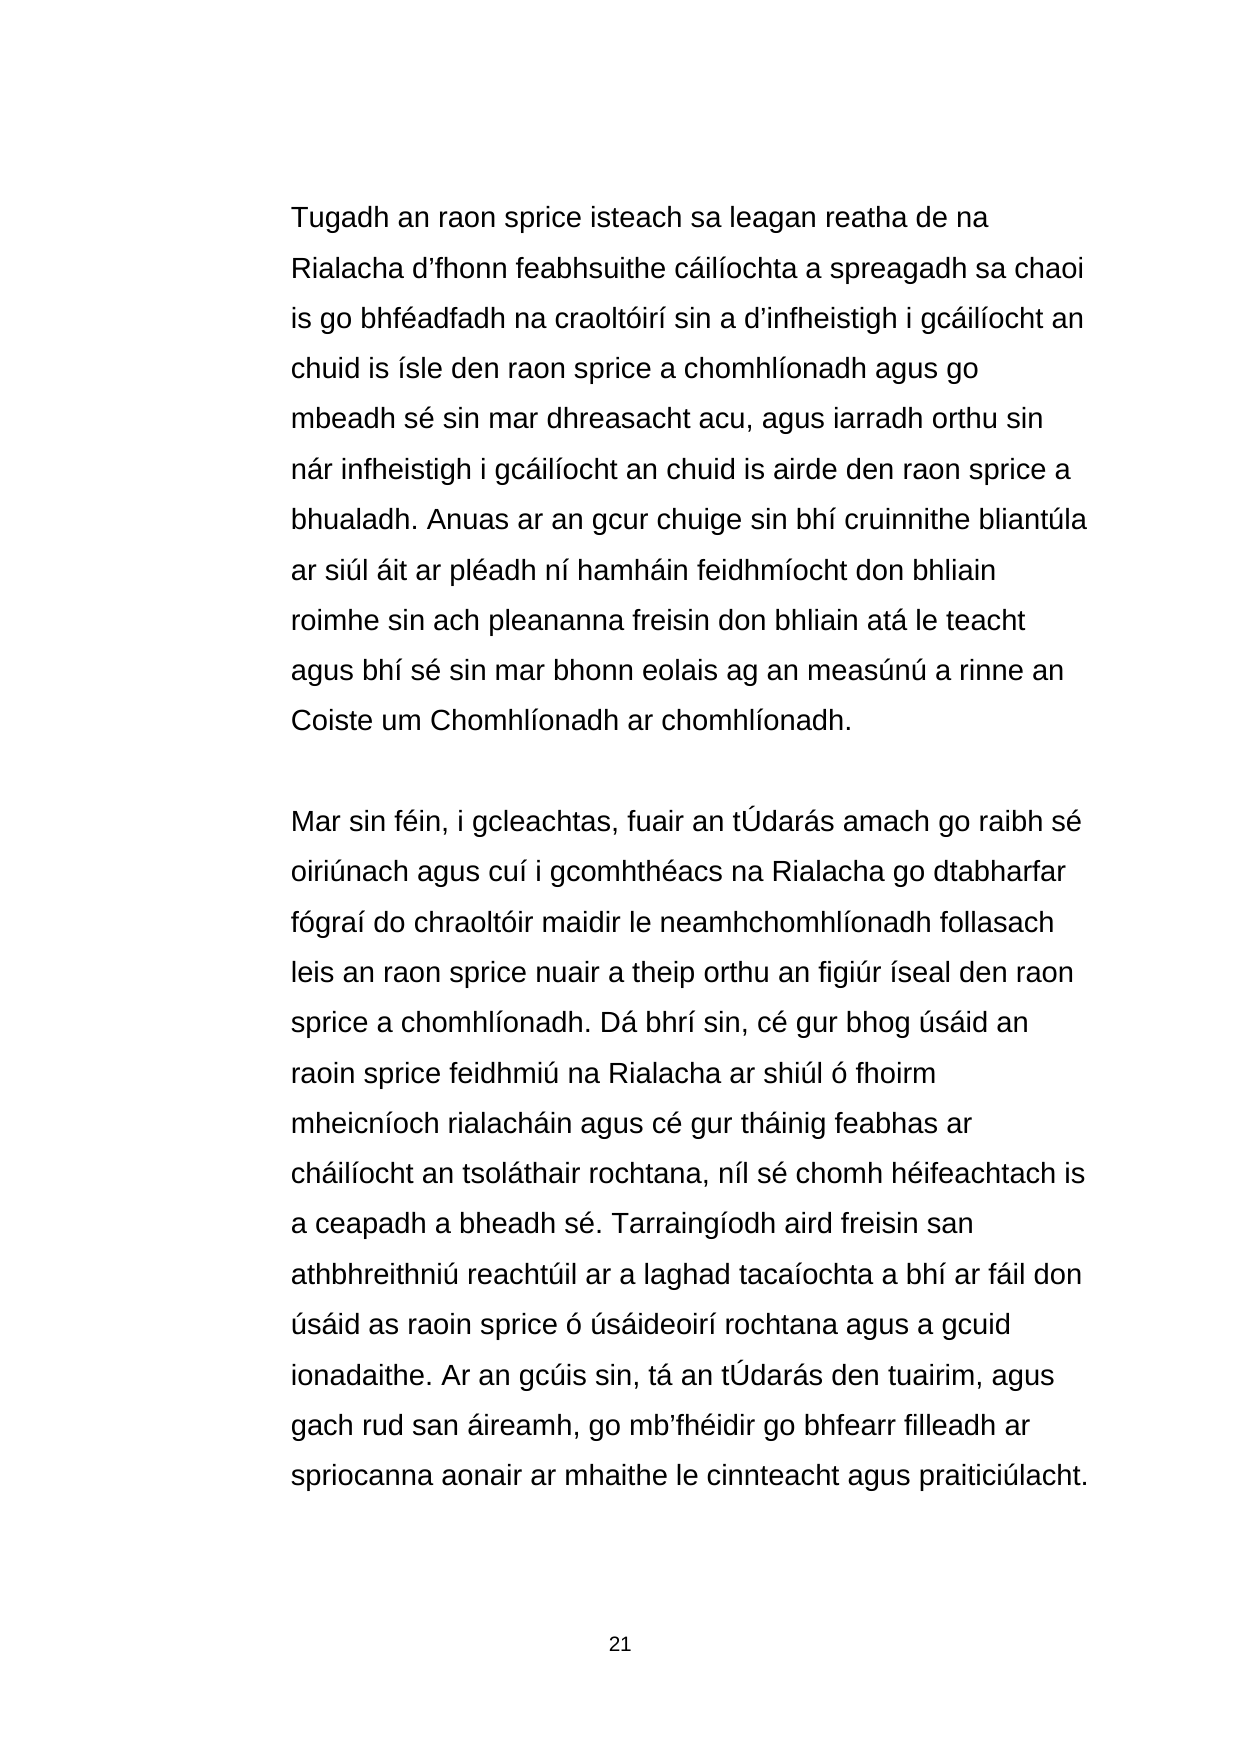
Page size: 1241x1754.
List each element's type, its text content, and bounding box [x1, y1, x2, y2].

text Tugadh an raon sprice isteach sa leagan reatha de na Rialacha d’fhonn feabhsuithe cáilíochta a spreagadh sa chaoi is go bhféadfadh na craoltóirí sin a d’infheistigh i gcáilíocht an chuid is ísle den raon sprice a chomhlíonadh agus go mbeadh sé sin mar dhreasacht acu, agus iarradh orthu sin nár infheistigh i gcáilíocht an chuid is airde den raon sprice a bhualadh. Anuas ar an gcur chuige sin bhí cruinnithe bliantúla ar siúl áit ar pléadh ní hamháin feidhmíocht don bhliain roimhe sin ach pleananna freisin don bhliain atá le teacht agus bhí sé sin mar bhonn eolais ag an measúnú a rinne an Coiste um Chomhlíonadh ar chomhlíonadh. [291, 200, 1090, 737]
text Mar sin féin, i gcleachtas, fuair an tÚdarás amach go raibh sé oiriúnach agus cuí i gcomhthéacs na Rialacha go dtabharfar fógraí do chraoltóir maidir le neamhchomhlíonadh follasach leis an raon sprice nuair a theip orthu an figiúr íseal den raon sprice a chomhlíonadh. Dá bhrí sin, cé gur bhog úsáid an raoin sprice feidhmiú na Rialacha ar shiúl ó fhoirm mheicníoch rialacháin agus cé gur tháinig feabhas ar cháilíocht an tsoláthair rochtana, níl sé chomh héifeachtach is a ceapadh a bheadh sé. Tarraingíodh aird freisin san athbhreithniú reachtúil ar a laghad tacaíochta a bhí ar fáil don úsáid as raoin sprice ó úsáideoirí rochtana agus a gcuid ionadaithe. Ar an gcúis sin, tá an tÚdarás den tuairim, agus gach rud san áireamh, go mb’fhéidir go bhfearr filleadh ar spriocanna aonair ar mhaithe le cinnteacht agus praiticiúlacht. [291, 804, 1090, 1492]
